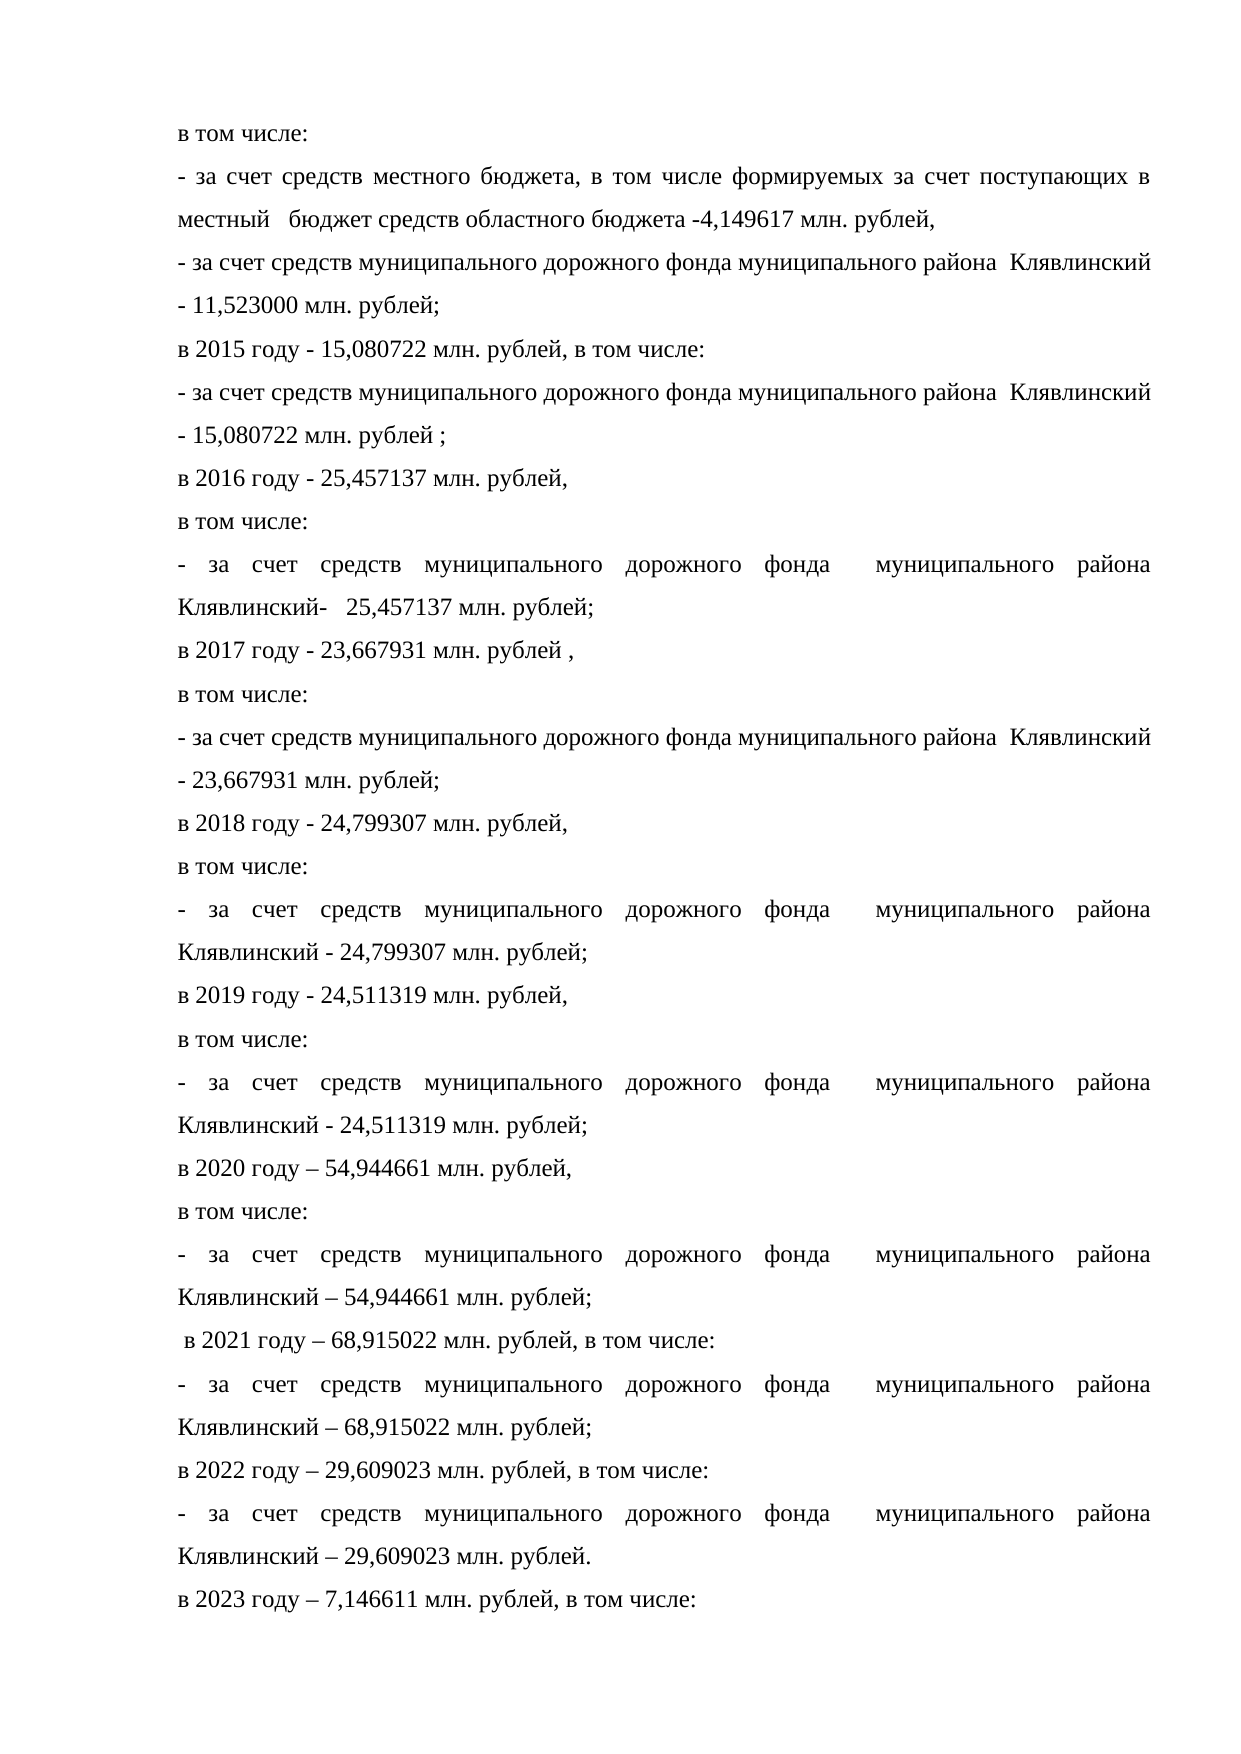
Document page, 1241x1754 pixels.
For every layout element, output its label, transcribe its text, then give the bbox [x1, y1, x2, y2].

text - за счет средств муниципального дорожного фонда муниципального района Клявлинский - 23,667931 млн. рублей; [177, 722, 1152, 794]
text в 2015 году - 15,080722 млн. рублей, в том числе: [177, 334, 1152, 362]
text - за счет средств местного бюджета, в том числе формируемых за счет поступающих в местный бюджет средств областного бюджета -4,149617 млн. рублей, [177, 161, 1152, 233]
text - за счет средств муниципального дорожного фонда муниципального района Клявлинский - 24,799307 млн. рублей; [177, 894, 1152, 966]
text - за счет средств муниципального дорожного фонда муниципального района Клявлинский – 68,915022 млн. рублей; [177, 1369, 1152, 1441]
text в 2017 году - 23,667931 млн. рублей , [177, 636, 1152, 664]
text в 2019 году - 24,511319 млн. рублей, [177, 981, 1152, 1009]
text - за счет средств муниципального дорожного фонда муниципального района Клявлинский – 29,609023 млн. рублей. [177, 1498, 1152, 1570]
text в том числе: [177, 1196, 1152, 1225]
text - за счет средств муниципального дорожного фонда муниципального района Клявлинский - 24,511319 млн. рублей; [177, 1067, 1152, 1139]
text в 2020 году – 54,944661 млн. рублей, [177, 1153, 1152, 1182]
text - за счет средств муниципального дорожного фонда муниципального района Клявлинский - 11,523000 млн. рублей; [177, 247, 1152, 319]
text в том числе: [177, 506, 1152, 535]
text в 2016 году - 25,457137 млн. рублей, [177, 463, 1152, 492]
text - за счет средств муниципального дорожного фонда муниципального района Клявлинский – 54,944661 млн. рублей; [177, 1239, 1152, 1311]
text в том числе: [177, 118, 1152, 147]
text в том числе: [177, 851, 1152, 880]
text в том числе: [177, 1024, 1152, 1052]
text в том числе: [177, 679, 1152, 707]
text - за счет средств муниципального дорожного фонда муниципального района Клявлинский - 15,080722 млн. рублей ; [177, 377, 1152, 449]
text - за счет средств муниципального дорожного фонда муниципального района Клявлинский- 25,457137 млн. рублей; [177, 549, 1152, 621]
text в 2022 году – 29,609023 млн. рублей, в том числе: [177, 1455, 1152, 1484]
text в 2023 году – 7,146611 млн. рублей, в том числе: [177, 1584, 1152, 1613]
text в 2018 году - 24,799307 млн. рублей, [177, 808, 1152, 837]
text в 2021 году – 68,915022 млн. рублей, в том числе: [177, 1326, 1152, 1354]
